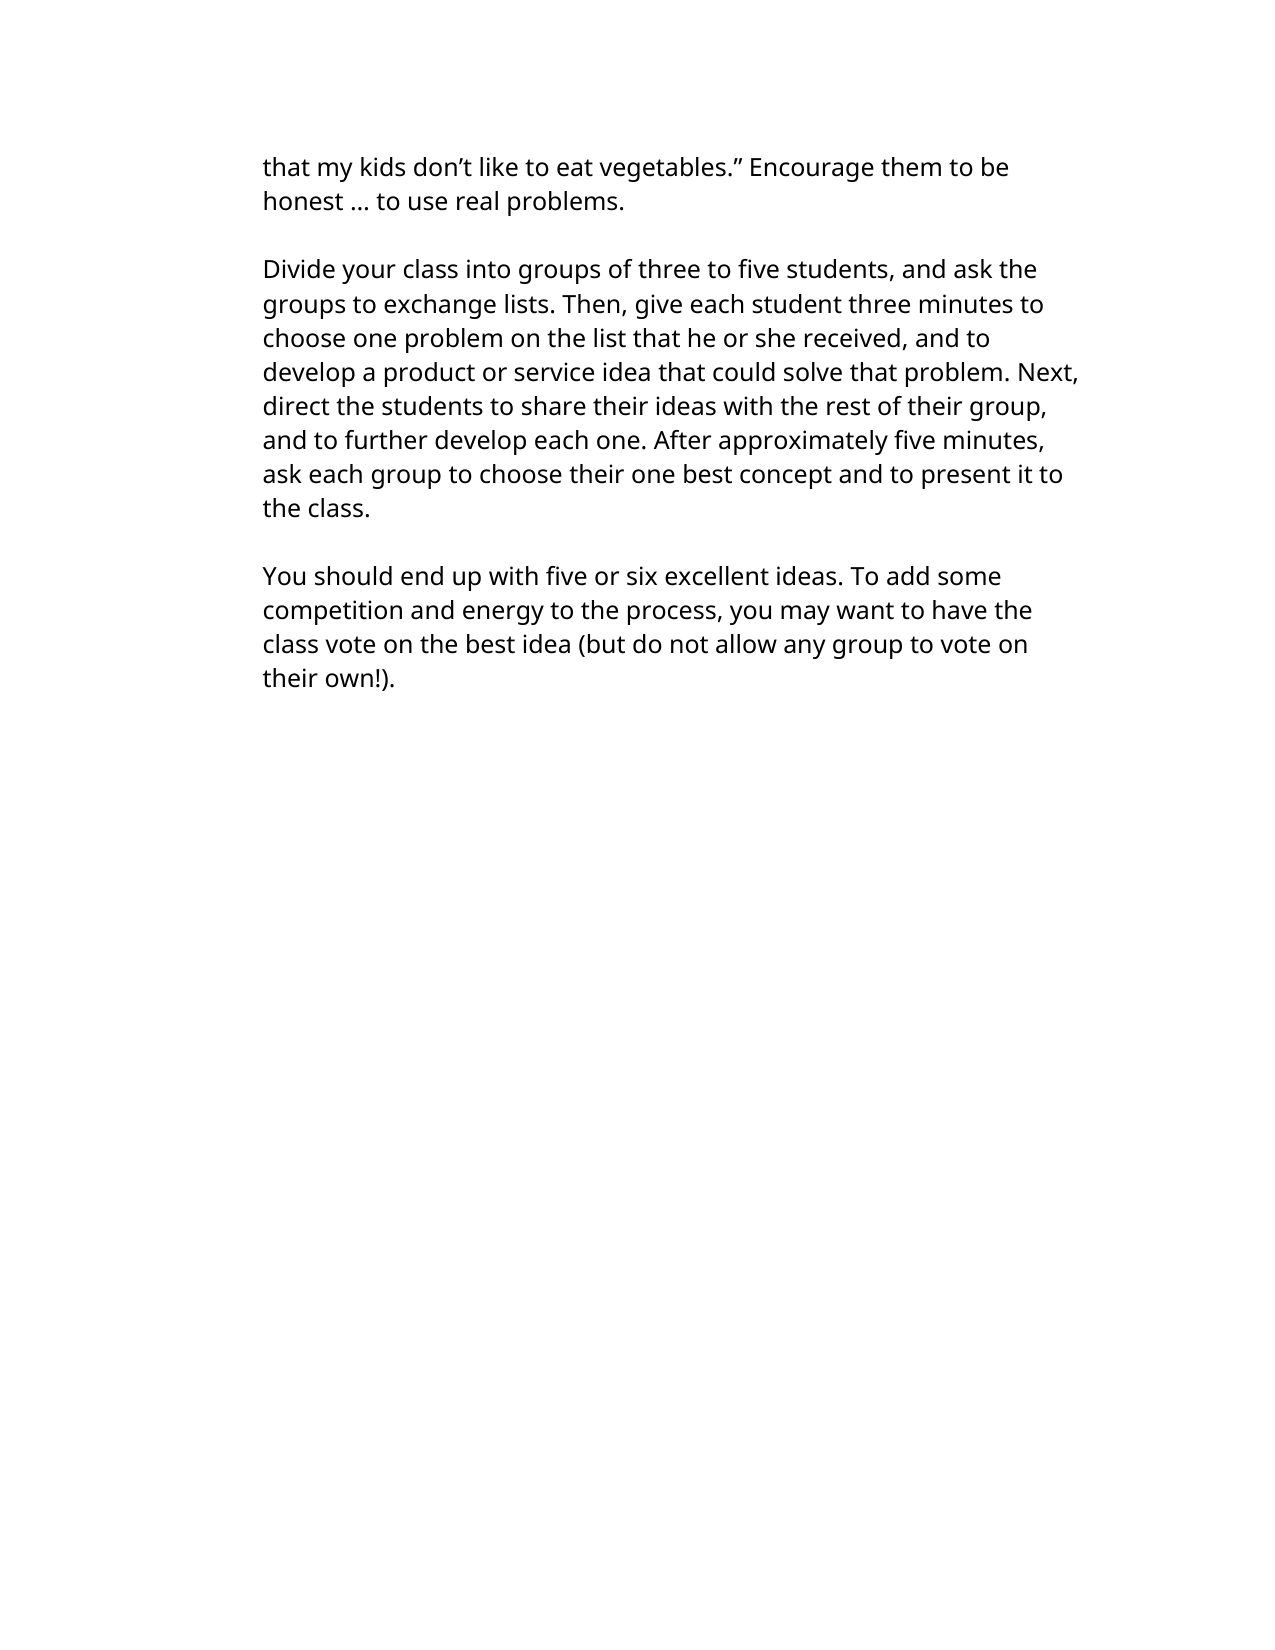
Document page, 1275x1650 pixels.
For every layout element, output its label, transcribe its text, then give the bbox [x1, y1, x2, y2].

text You should end up with five or six excellent ideas. To add some competition and energy to the process, you may want to have the class vote on the best idea (but do not allow any group to vote on their own!). [262, 559, 1087, 695]
text Divide your class into groups of three to five students, and ask the groups to exchange lists. Then, give each student three minutes to choose one problem on the list that he or she received, and to develop a product or service idea that could solve that problem. Next, direct the students to share their ideas with the rest of their group, and to further develop each one. After approximately five minutes, ask each group to choose their one best concept and to present it to the class. [262, 252, 1087, 525]
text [262, 150, 1087, 218]
